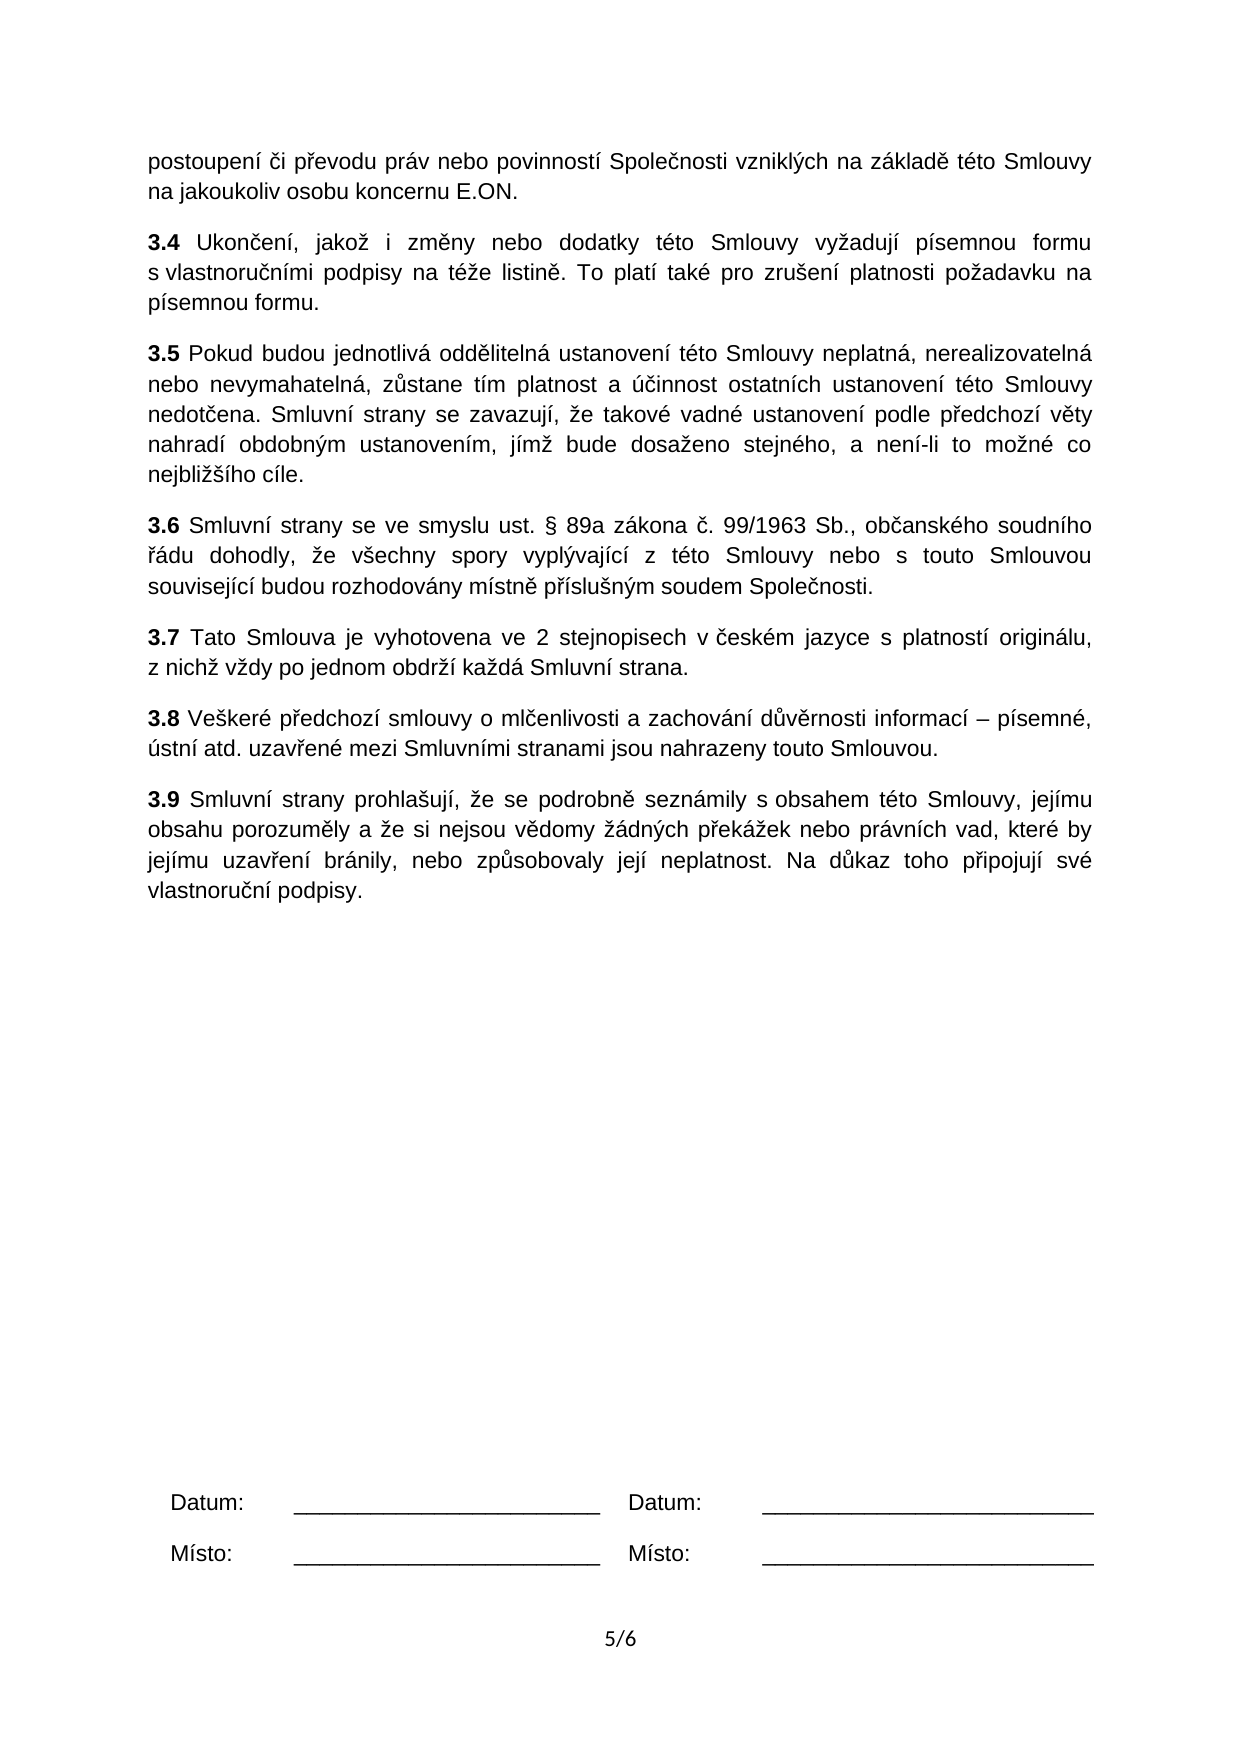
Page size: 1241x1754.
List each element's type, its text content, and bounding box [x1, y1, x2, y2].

table_header Datum: [159, 1489, 277, 1540]
text 3.9 Smluvní strany prohlašují, že se podrobně seznámily s obsahem této Smlouvy, jejímu obsahu porozuměly a že si nejsou vědomy žádných překážek nebo právních vad, které by jejímu uzavření bránily, nebo způsobovaly její neplatnost. Na důkaz toho připojují své vlastnoruční podpisy. [148, 786, 1093, 903]
text 3.6 Smluvní strany se ve smyslu ust. § 89a zákona č. 99/1963 Sb., občanského soudního řádu dohodly, že všechny spory vyplývající z této Smlouvy nebo s touto Smlouvou související budou rozhodovány místně příslušným soudem Společnosti. [148, 512, 1093, 599]
table_header ________________________ [277, 1489, 617, 1540]
table_header Datum: [617, 1489, 747, 1540]
text 3.7 Tato Smlouva je vyhotovena ve 2 stejnopisech v českém jazyce s platností originálu, z nichž vždy po jednom obdrží každá Smluvní strana. [148, 624, 1093, 680]
table_header __________________________ [747, 1489, 1109, 1540]
text 3.8 Veškeré předchozí smlouvy o mlčenlivosti a zachování důvěrnosti informací – písemné, ústní atd. uzavřené mezi Smluvními stranami jsou nahrazeny touto Smlouvou. [148, 705, 1093, 761]
table_cell ________________________ [277, 1540, 617, 1591]
table_cell Místo: [617, 1540, 747, 1591]
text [148, 148, 1093, 204]
text 3.5 Pokud budou jednotlivá oddělitelná ustanovení této Smlouvy neplatná, nerealizovatelná nebo nevymahatelná, zůstane tím platnost a účinnost ostatních ustanovení této Smlouvy nedotčena. Smluvní strany se zavazují, že takové vadné ustanovení podle předchozí věty nahradí obdobným ustanovením, jímž bude dosaženo stejného, a není-li to možné co nejbližšího cíle. [148, 340, 1093, 487]
table_cell Místo: [159, 1540, 277, 1591]
text 3.4 Ukončení, jakož i změny nebo dodatky této Smlouvy vyžadují písemnou formu s vlastnoručními podpisy na téže listině. To platí také pro zrušení platnosti požadavku na písemnou formu. [148, 229, 1093, 316]
table_cell __________________________ [747, 1540, 1109, 1591]
